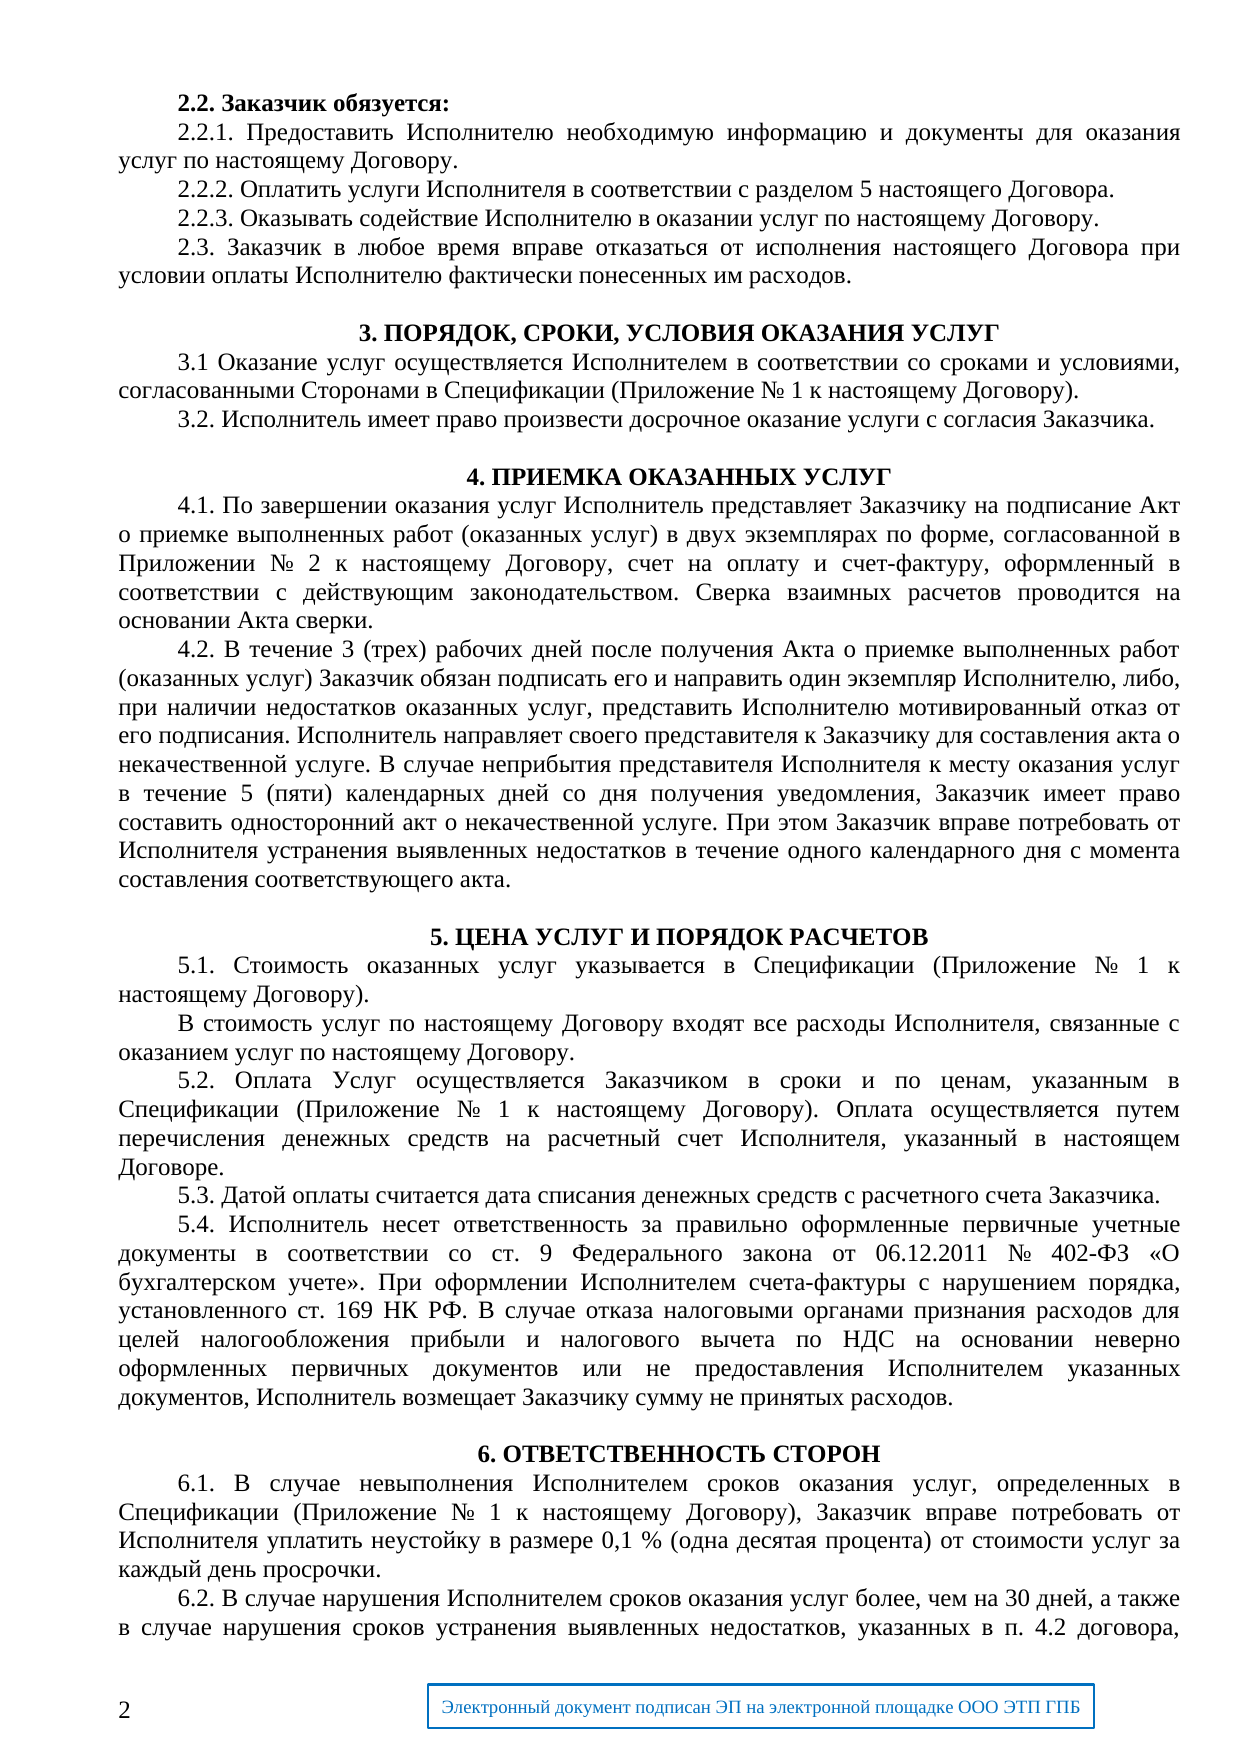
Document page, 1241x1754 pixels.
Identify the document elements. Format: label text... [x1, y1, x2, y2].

text 5. ЦЕНА УСЛУГ И ПОРЯДОК РАСЧЕТОВ [118, 922, 1181, 950]
text 5.1. Стоимость оказанных услуг указывается в Спецификации (Приложение № 1 к настоящему Договору). [118, 950, 1181, 1008]
text 6.1. В случае невыполнения Исполнителем сроков оказания услуг, определенных в Спецификации (Приложение № 1 к настоящему Договору), Заказчик вправе потребовать от Исполнителя уплатить неустойку в размере 0,1 % (одна десятая процента) от стоимости услуг за каждый день просрочки. [118, 1468, 1181, 1583]
text 5.2. Оплата Услуг осуществляется Заказчиком в сроки и по ценам, указанным в Спецификации (Приложение № 1 к настоящему Договору). Оплата осуществляется путем перечисления денежных средств на расчетный счет Исполнителя, указанный в настоящем Договоре. [118, 1065, 1181, 1180]
text 3. ПОРЯДОК, СРОКИ, УСЛОВИЯ ОКАЗАНИЯ УСЛУГ [118, 318, 1181, 347]
text 2.3. Заказчик в любое время вправе отказаться от исполнения настоящего Договора при условии оплаты Исполнителю фактически понесенных им расходов. [118, 232, 1181, 289]
text 4.2. В течение 3 (трех) рабочих дней после получения Акта о приемке выполненных работ (оказанных услуг) Заказчик обязан подписать его и направить один экземпляр Исполнителю, либо, при наличии недостатков оказанных услуг, представить Исполнителю мотивированный отказ от его подписания. Исполнитель направляет своего представителя к Заказчику для составления акта о некачественной услуге. В случае неприбытия представителя Исполнителя к месту оказания услуг в течение 5 (пяти) календарных дней со дня получения уведомления, Заказчик имеет право составить односторонний акт о некачественной услуге. При этом Заказчик вправе потребовать от Исполнителя устранения выявленных недостатков в течение одного календарного дня с момента составления соответствующего акта. [118, 634, 1181, 893]
text 2.2.3. Оказывать содействие Исполнителю в оказании услуг по настоящему Договору. [118, 203, 1181, 232]
text 3.1 Оказание услуг осуществляется Исполнителем в соответствии со сроками и условиями, согласованными Сторонами в Спецификации (Приложение № 1 к настоящему Договору). [118, 347, 1181, 404]
text 4. ПРИЕМКА ОКАЗАННЫХ УСЛУГ [118, 462, 1181, 490]
text 5.4. Исполнитель несет ответственность за правильно оформленные первичные учетные документы в соответствии со ст. 9 Федерального закона от 06.12.2011 № 402-ФЗ «О бухгалтерском учете». При оформлении Исполнителем счета-фактуры с нарушением порядка, установленного ст. 169 НК РФ. В случае отказа налоговыми органами признания расходов для целей налогообложения прибыли и налогового вычета по НДС на основании неверно оформленных первичных документов или не предоставления Исполнителем указанных документов, Исполнитель возмещает Заказчику сумму не принятых расходов. [118, 1209, 1181, 1410]
text 4.1. По завершении оказания услуг Исполнитель представляет Заказчику на подписание Акт о приемке выполненных работ (оказанных услуг) в двух экземплярах по форме, согласованной в Приложении № 2 к настоящему Договору, счет на оплату и счет-фактуру, оформленный в соответствии с действующим законодательством. Сверка взаимных расчетов проводится на основании Акта сверки. [118, 490, 1181, 634]
text 2.2. Заказчик обязуется: [118, 88, 1181, 117]
text 6. ОТВЕТСТВЕННОСТЬ СТОРОН [118, 1439, 1181, 1468]
text 2.2.1. Предоставить Исполнителю необходимую информацию и документы для оказания услуг по настоящему Договору. [118, 117, 1181, 174]
text 3.2. Исполнитель имеет право произвести досрочное оказание услуги c согласия Заказчика. [118, 404, 1181, 433]
text 5.3. Датой оплаты считается дата списания денежных средств с расчетного счета Заказчика. [118, 1180, 1181, 1209]
text 2.2.2. Оплатить услуги Исполнителя в соответствии с разделом 5 настоящего Договора. [118, 174, 1181, 203]
text В стоимость услуг по настоящему Договору входят все расходы Исполнителя, связанные с оказанием услуг по настоящему Договору. [118, 1008, 1181, 1065]
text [118, 1583, 1181, 1640]
